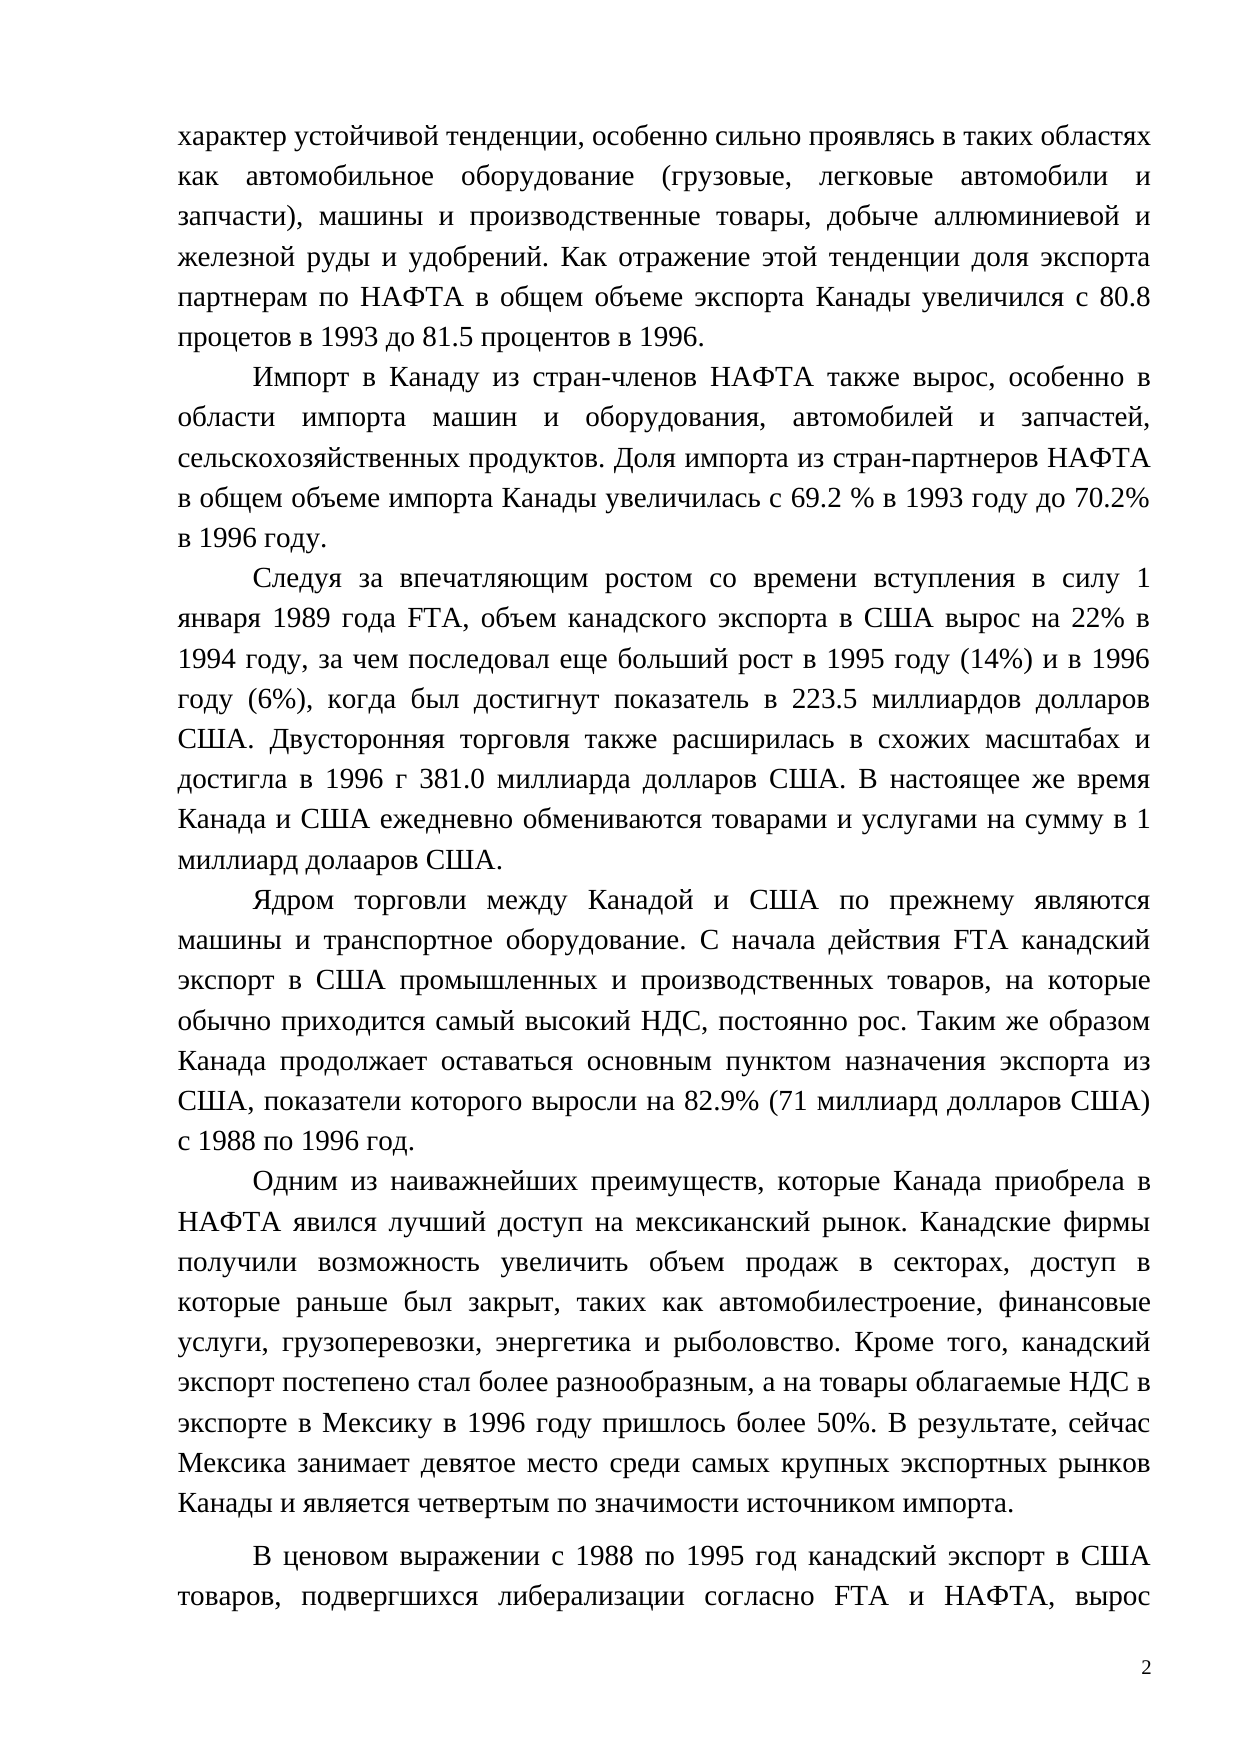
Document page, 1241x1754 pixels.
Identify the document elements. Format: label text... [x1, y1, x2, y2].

text Импорт в Канаду из стран-членов НАФТА также вырос, особенно в области импорта машин и оборудования, автомобилей и запчастей, сельскохозяйственных продуктов. Доля импорта из стран-партнеров НАФТА в общем объеме импорта Канады увеличилась с 69.2 % в 1993 году до 70.2% в 1996 году. [177, 359, 1152, 554]
text Следуя за впечатляющим ростом со времени вступления в силу 1 января 1989 года FTA, объем канадского экспорта в США вырос на 22% в 1994 году, за чем последовал еще больший рост в 1995 году (14%) и в 1996 году (6%), когда был достигнут показатель в 223.5 миллиардов долларов США. Двусторонняя торговля также расширилась в схожих масштабах и достигла в 1996 г 381.0 миллиарда долларов США. В настоящее же время Канада и США ежедневно обмениваются товарами и услугами на сумму в 1 миллиард долааров США. [177, 560, 1152, 875]
text Ядром торговли между Канадой и США по прежнему являются машины и транспортное оборудование. С начала действия FTA канадский экспорт в США промышленных и производственных товаров, на которые обычно приходится самый высокий НДС, постоянно рос. Таким же образом Канада продолжает оставаться основным пунктом назначения экспорта из США, показатели которого выросли на 82.9% (71 миллиард долларов США) с 1988 по 1996 год. [177, 882, 1152, 1157]
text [177, 118, 1152, 353]
text Одним из наиважнейших преимуществ, которые Канада приобрела в НАФТА явился лучший доступ на мексиканский рынок. Канадские фирмы получили возможность увеличить объем продаж в секторах, доступ в которые раньше был закрыт, таких как автомобилестроение, финансовые услуги, грузоперевозки, энергетика и рыболовство. Кроме того, канадский экспорт постепено стал более разнообразным, а на товары облагаемые НДС в экспорте в Мексику в 1996 году пришлось более 50%. В результате, сейчас Мексика занимает девятое место среди самых крупных экспортных рынков Канады и является четвертым по значимости источником импорта. [177, 1163, 1152, 1519]
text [177, 1538, 1152, 1612]
